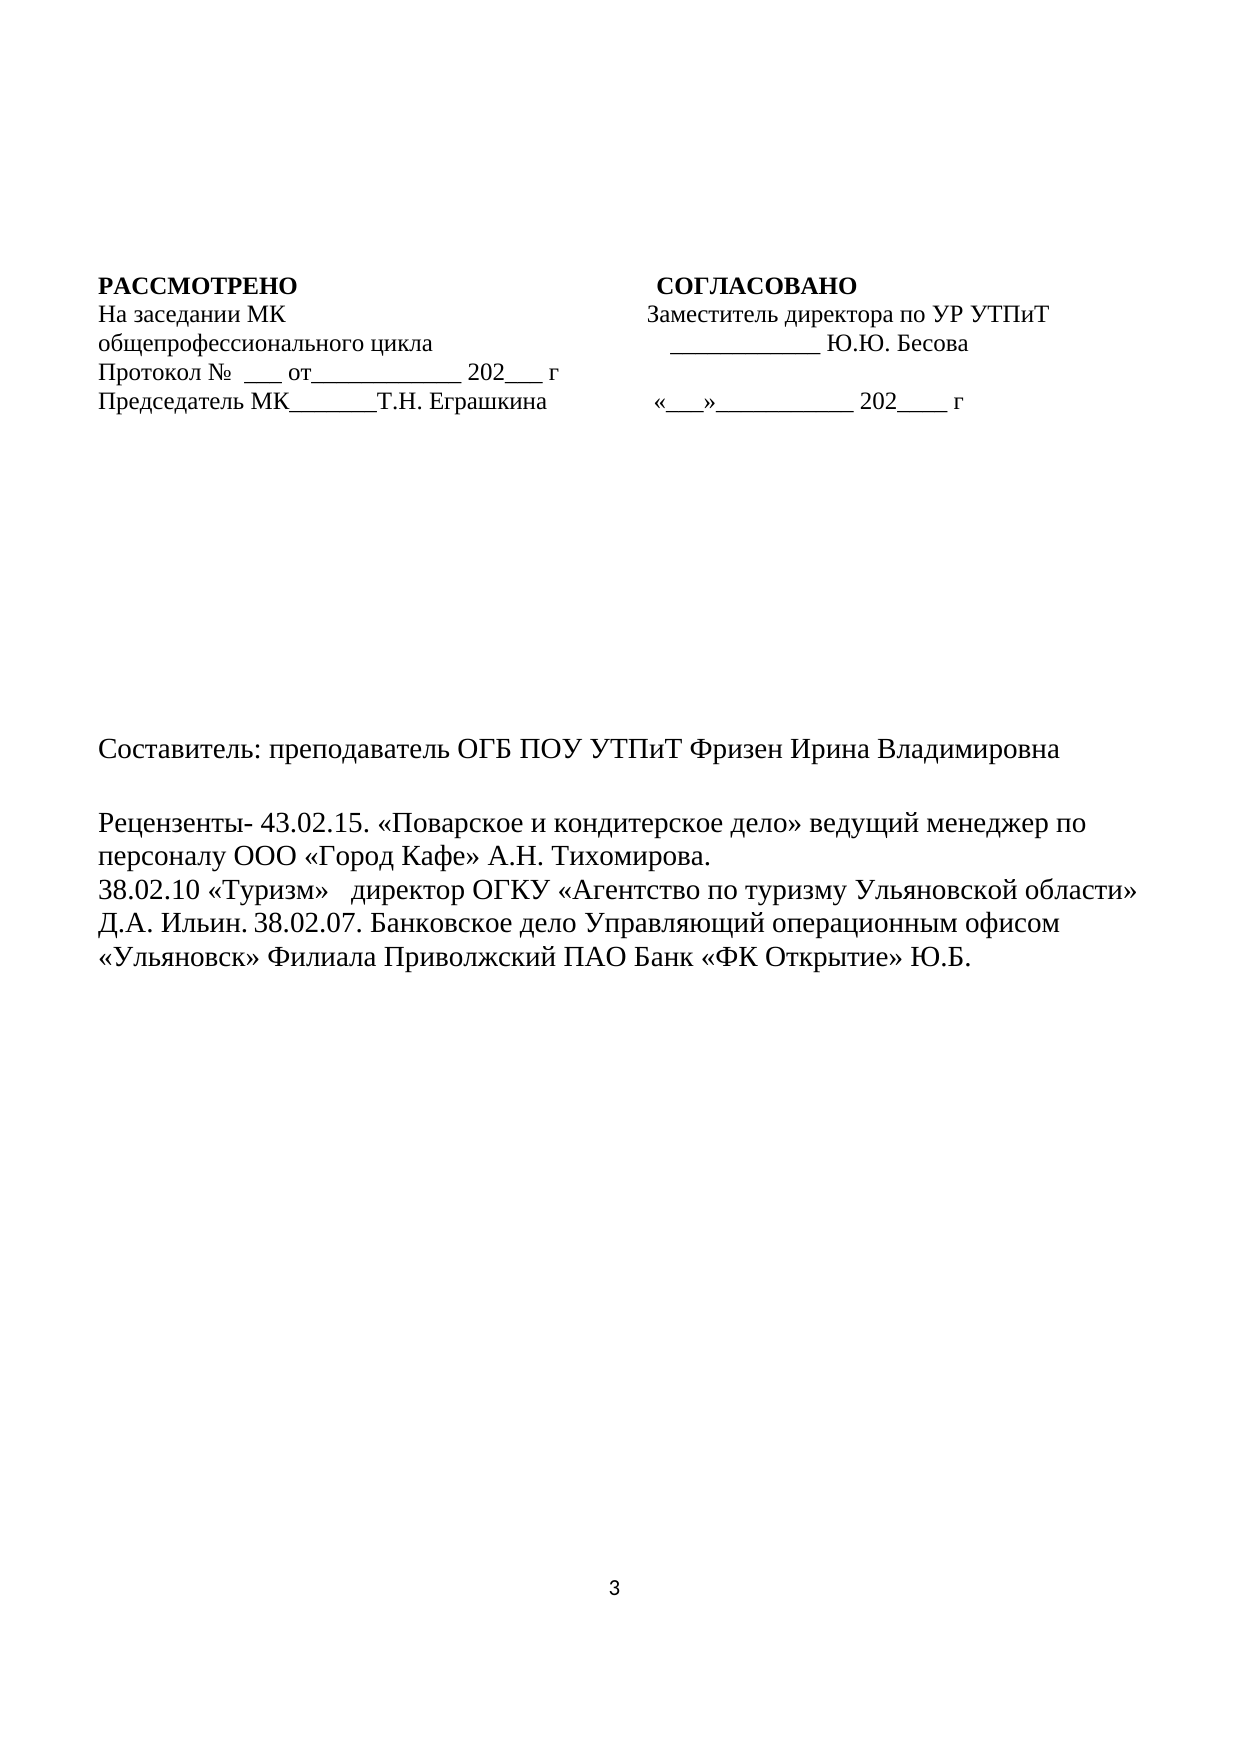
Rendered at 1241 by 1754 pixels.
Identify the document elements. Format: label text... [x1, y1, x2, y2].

text Председатель МК_______Т.Н. Еграшкина «___»___________ 202____ г [98, 386, 1142, 414]
text Составитель: преподаватель ОГБ ПОУ УТПиТ Фризен Ирина Владимировна [98, 731, 1142, 764]
text На заседании МК Заместитель директора по УР УТПиТ общепрофессионального цикла ____________ Ю.Ю. Бесова [98, 299, 1142, 357]
text 38.02.10 «Туризм» директор ОГКУ «Агентство по туризму Ульяновской области» Д.А. Ильин. 38.02.07. Банковское дело Управляющий операционным офисом «Ульяновск» Филиала Приволжский ПАО Банк «ФК Открытие» Ю.Б. [98, 872, 1142, 973]
text РАССМОТРЕНО СОГЛАСОВАНО [98, 271, 1142, 299]
text Протокол № ___ от____________ 202___ г [98, 357, 1142, 386]
text Рецензенты- 43.02.15. «Поварское и кондитерское дело» ведущий менеджер по персоналу ООО «Город Кафе» А.Н. Тихомирова. [98, 805, 1142, 872]
